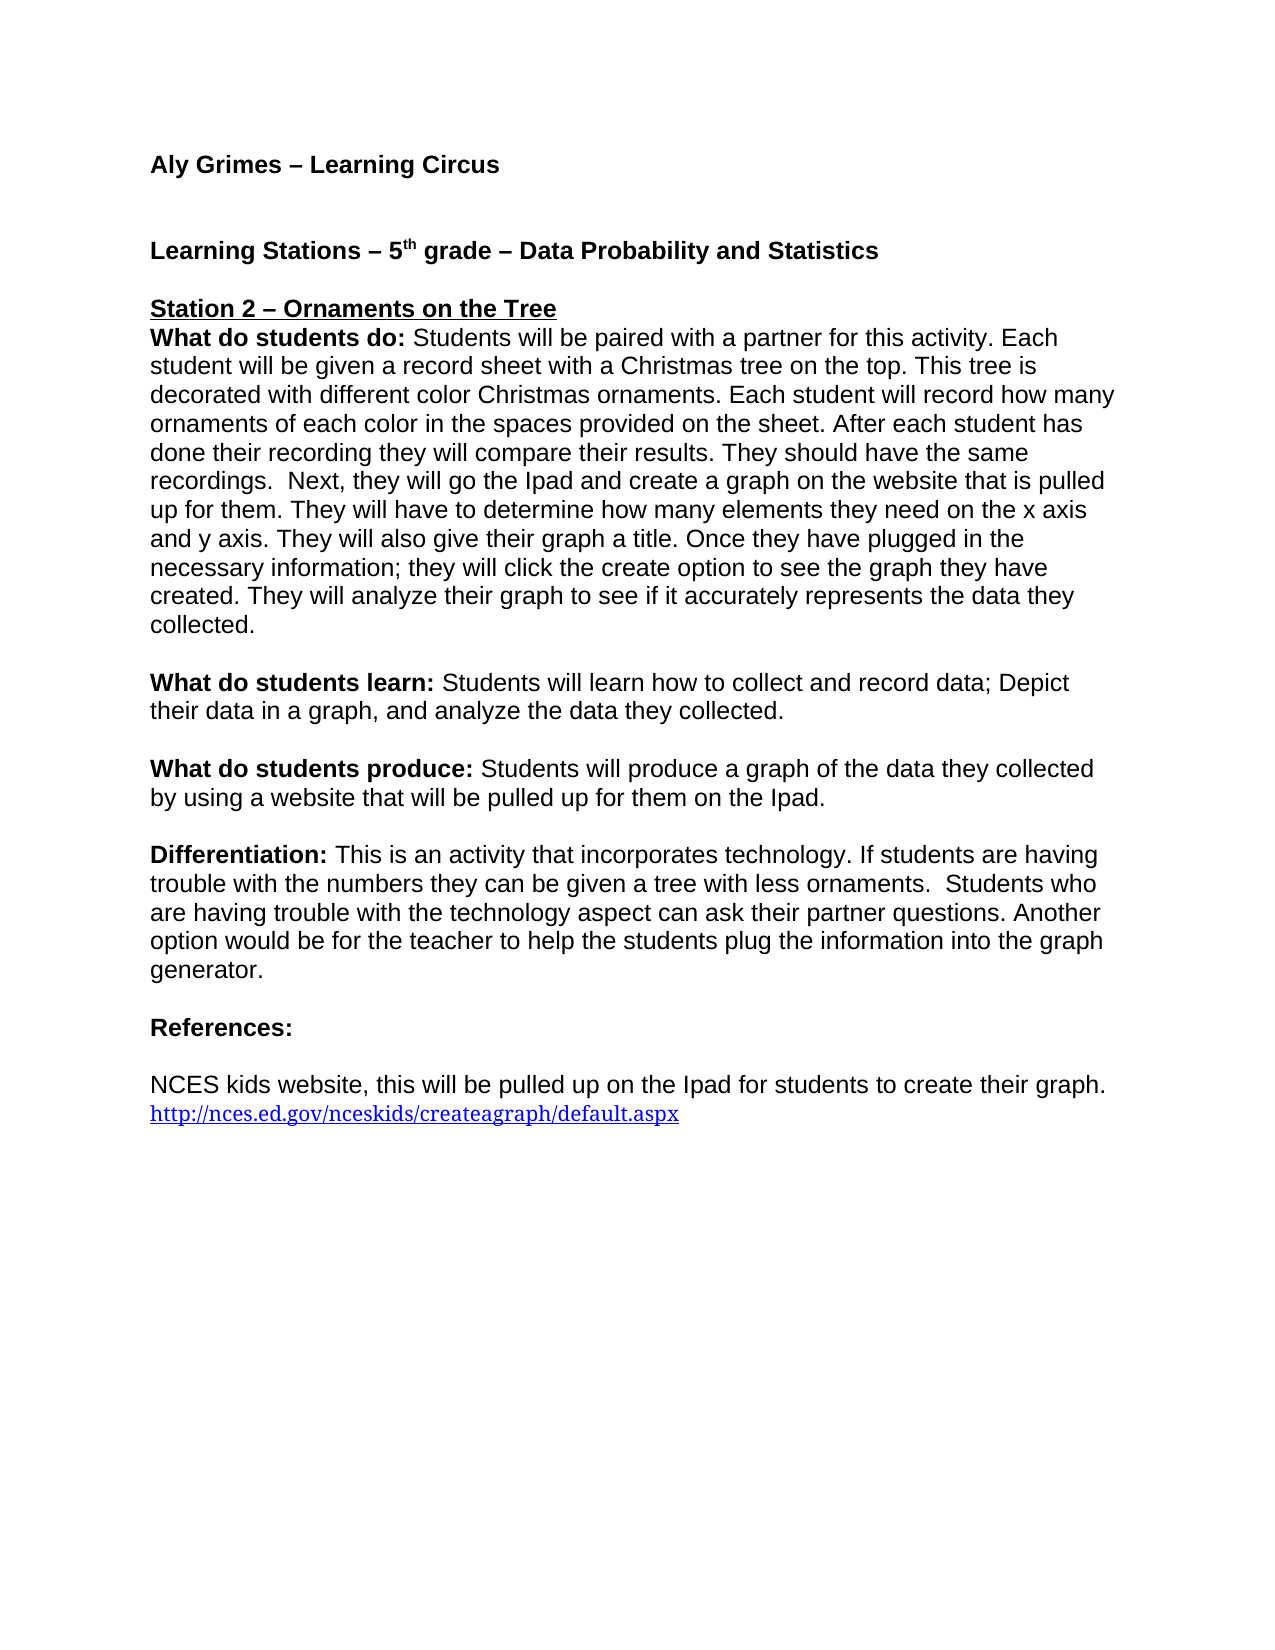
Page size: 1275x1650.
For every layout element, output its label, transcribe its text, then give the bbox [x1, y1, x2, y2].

text What do students do: Students will be paired with a partner for this activity. Each student will be given a record sheet with a Christmas tree on the top. This tree is decorated with different color Christmas ornaments. Each student will record how many ornaments of each color in the spaces provided on the sheet. After each student has done their recording they will compare their results. They should have the same recordings. Next, they will go the Ipad and create a graph on the website that is pulled up for them. They will have to determine how many elements they need on the x axis and y axis. They will also give their graph a title. Once they have plugged in the necessary information; they will click the create option to see the graph they have created. They will analyze their graph to see if it accurately represents the data they collected. [150, 322, 1125, 639]
text What do students learn: Students will learn how to collect and record data; Depict their data in a graph, and analyze the data they collected. [150, 667, 1125, 725]
text Differentiation: This is an activity that incorporates technology. If students are having trouble with the numbers they can be given a tree with less ornaments. Students who are having trouble with the technology aspect can ask their partner questions. Another option would be for the teacher to help the students plug the information into the graph generator. [150, 840, 1125, 984]
text Station 2 – Ornaments on the Tree [150, 294, 1125, 322]
text http://nces.ed.gov/nceskids/createagraph/default.aspx [150, 1099, 1125, 1127]
text References: [150, 1012, 1125, 1041]
text Aly Grimes – Learning Circus [150, 150, 1125, 179]
text NCES kids website, this will be pulled up on the Ipad for students to create their graph. [150, 1070, 1125, 1099]
text What do students produce: Students will produce a graph of the data they collected by using a website that will be pulled up for them on the Ipad. [150, 754, 1125, 811]
text Learning Stations – 5th grade – Data Probability and Statistics [150, 236, 1125, 265]
